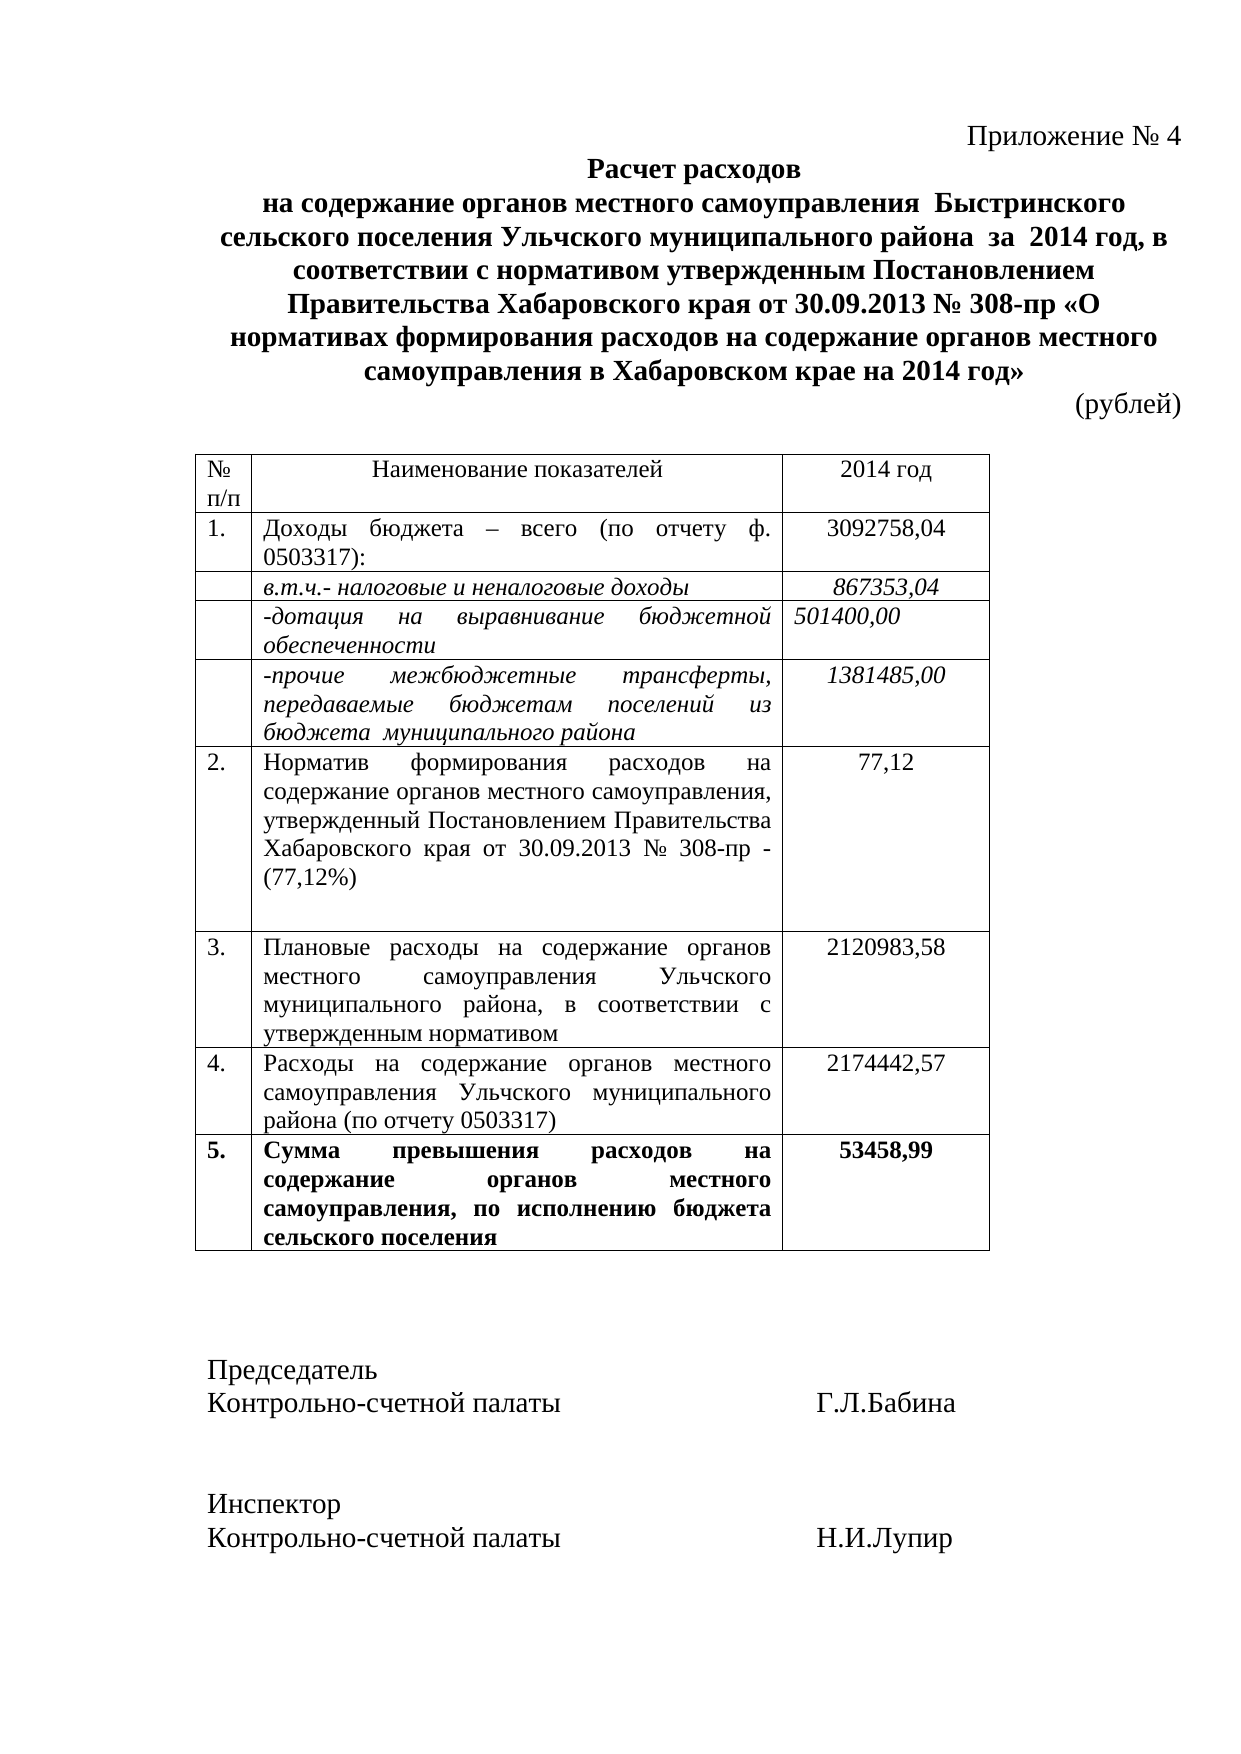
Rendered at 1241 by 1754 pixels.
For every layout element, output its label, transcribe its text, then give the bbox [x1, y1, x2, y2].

table_cell 1. [196, 513, 251, 571]
text Контрольно-счетной палаты Г.Л.Бабина [207, 1386, 1181, 1419]
table_cell [196, 572, 251, 600]
table_cell 3092758,04 [783, 513, 989, 571]
text Контрольно-счетной палаты Н.И.Лупир [207, 1520, 1181, 1553]
table_cell 3. [196, 932, 251, 1047]
table_cell 1381485,00 [783, 660, 989, 746]
table_cell Расходы на содержание органов местного самоуправления Ульчского муниципального района (по отчету 0503317) [252, 1048, 782, 1134]
table_cell Плановые расходы на содержание органов местного самоуправления Ульчского муниципального района, в соответствии с утвержденным нормативом [252, 932, 782, 1047]
table_cell Доходы бюджета – всего (по отчету ф. 0503317): [252, 513, 782, 571]
table_cell 501400,00 [783, 601, 989, 659]
text Председатель [207, 1352, 1181, 1386]
table_cell 4. [196, 1048, 251, 1134]
table_cell 867353,04 [783, 572, 989, 600]
table_cell 77,12 [783, 747, 989, 931]
table_header 2014 год [783, 455, 989, 512]
table_cell 2. [196, 747, 251, 931]
table_cell -дотация на выравнивание бюджетной обеспеченности [252, 601, 782, 659]
table_cell 2120983,58 [783, 932, 989, 1047]
text (рублей) [207, 386, 1181, 420]
text Инспектор [207, 1486, 1181, 1520]
table_cell в.т.ч.- налоговые и неналоговые доходы [252, 572, 782, 600]
table_cell -прочие межбюджетные трансферты, передаваемые бюджетам поселений из бюджета муниципального района [252, 660, 782, 746]
table_cell [196, 660, 251, 746]
table_cell 2174442,57 [783, 1048, 989, 1134]
table_cell [196, 601, 251, 659]
table_cell Норматив формирования расходов на содержание органов местного самоуправления, утвержденный Постановлением Правительства Хабаровского края от 30.09.2013 № 308-пр - (77,12%) [252, 747, 782, 931]
table_cell 5. [196, 1135, 251, 1250]
table_cell Сумма превышения расходов на содержание органов местного самоуправления, по исполнению бюджета сельского поселения [252, 1135, 782, 1250]
text на содержание органов местного самоуправления Быстринского сельского поселения Ульчского муниципального района за 2014 год, в соответствии с нормативом утвержденным Постановлением Правительства Хабаровского края от 30.09.2013 № 308-пр «О нормативах формирования расходов на содержание органов местного самоуправления в Хабаровском крае на 2014 год» [207, 185, 1181, 386]
table_header № п/п [196, 455, 251, 512]
table_header Наименование показателей [252, 455, 782, 512]
table_cell 53458,99 [783, 1135, 989, 1250]
text Расчет расходов [207, 152, 1181, 185]
text Приложение № 4 [207, 118, 1181, 152]
